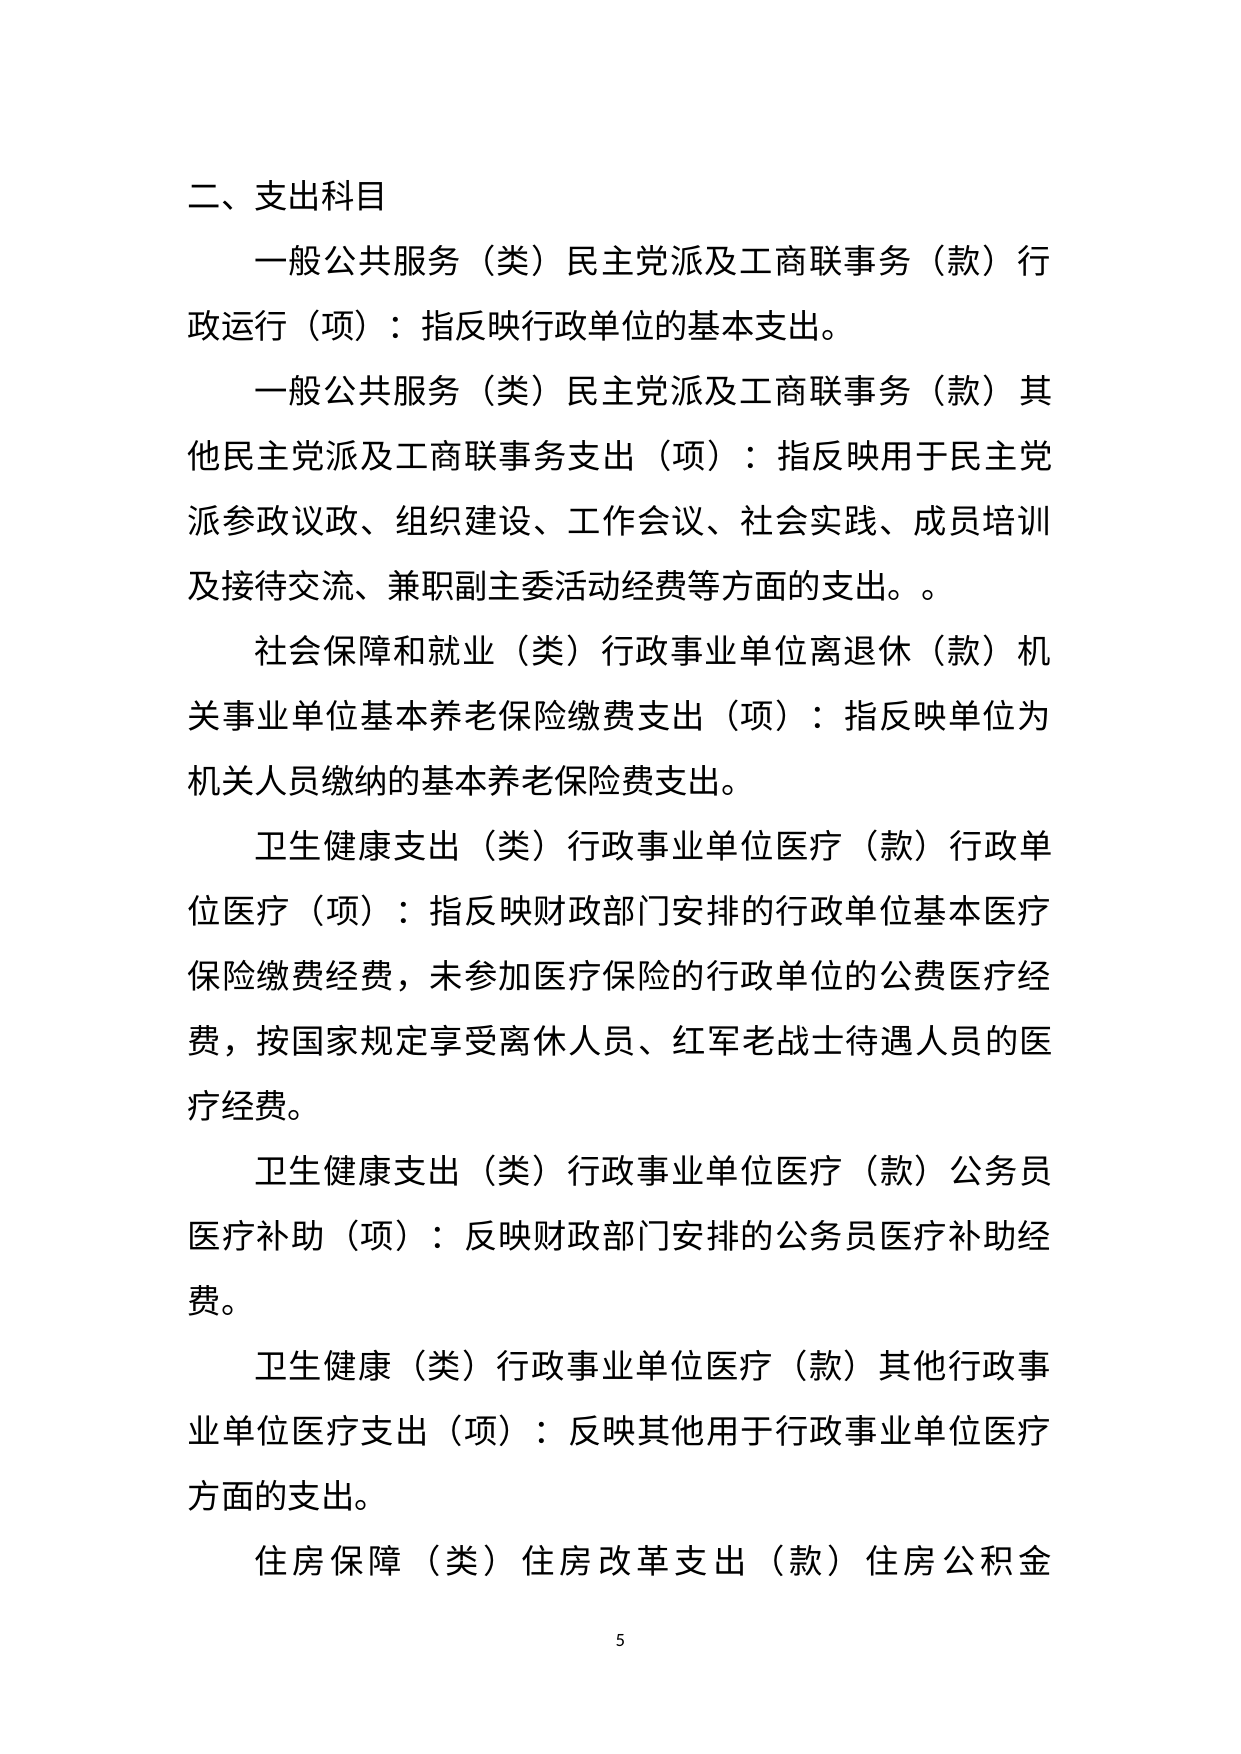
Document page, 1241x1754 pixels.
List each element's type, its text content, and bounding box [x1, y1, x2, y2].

list 一般公共服务（类）民主党派及工商联事务（款）其他民主党派及工商联事务支出（项）：指反映用于民主党派参政议政、组织建设、工作会议、社会实践、成员培训及接待交流、兼职副主委活动经费等方面的支出。。 [187, 357, 1053, 617]
list 卫生健康支出（类）行政事业单位医疗（款）公务员医疗补助（项）：反映财政部门安排的公务员医疗补助经费。 [187, 1137, 1053, 1332]
list 二、支出科目 [187, 162, 1053, 227]
list 卫生健康支出（类）行政事业单位医疗（款）行政单位医疗（项）：指反映财政部门安排的行政单位基本医疗保险缴费经费，未参加医疗保险的行政单位的公费医疗经费，按国家规定享受离休人员、红军老战士待遇人员的医疗经费。 [187, 812, 1053, 1137]
list 卫生健康（类）行政事业单位医疗（款）其他行政事业单位医疗支出（项）：反映其他用于行政事业单位医疗方面的支出。 [187, 1332, 1053, 1527]
list 社会保障和就业（类）行政事业单位离退休（款）机关事业单位基本养老保险缴费支出（项）：指反映单位为机关人员缴纳的基本养老保险费支出。 [187, 617, 1053, 812]
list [187, 1527, 1053, 1592]
list 一般公共服务（类）民主党派及工商联事务（款）行政运行（项）：指反映行政单位的基本支出。 [187, 227, 1053, 357]
